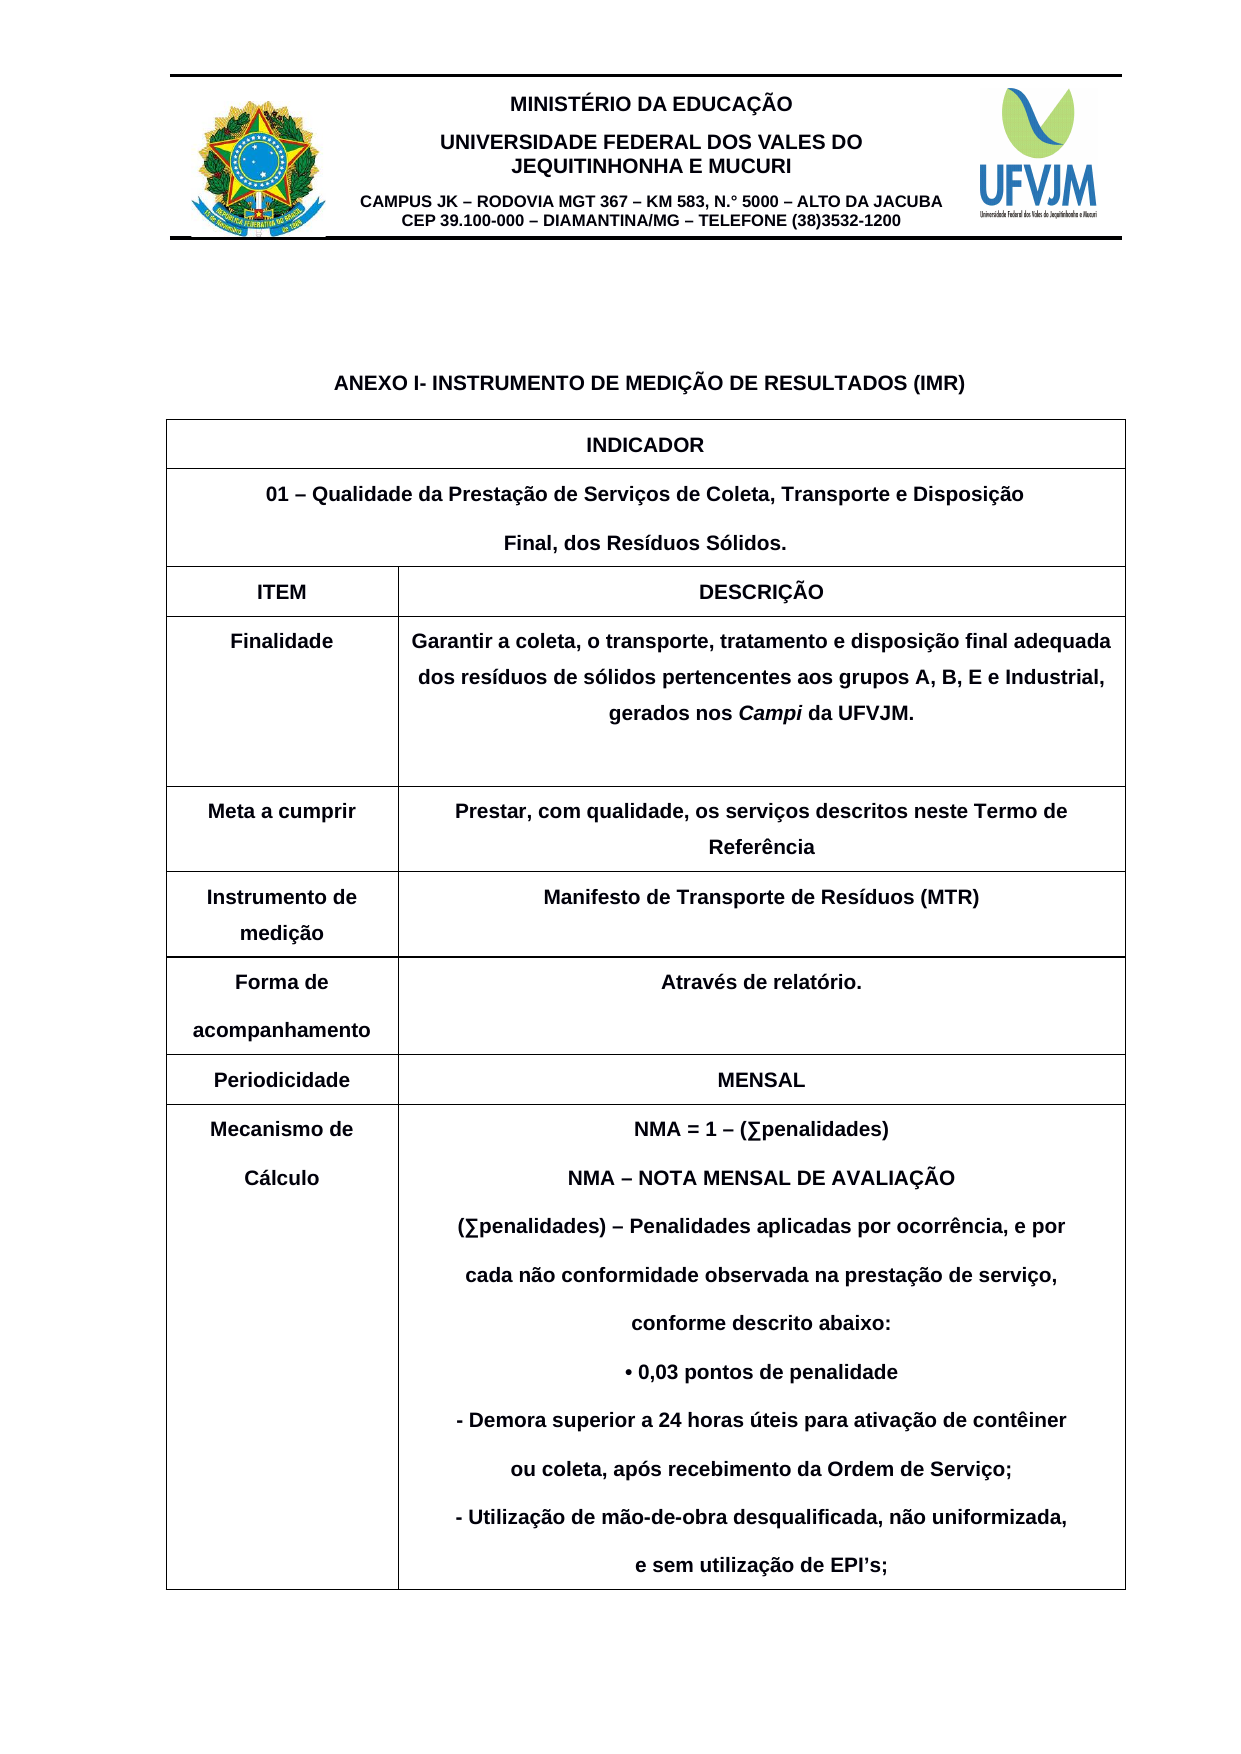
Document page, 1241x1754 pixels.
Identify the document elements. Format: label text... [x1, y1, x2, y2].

table_cell Através de relatório. [399, 958, 1125, 1054]
table_cell Meta a cumprir [167, 787, 398, 871]
table_cell Prestar, com qualidade, os serviços descritos neste Termo de Referência [399, 787, 1125, 871]
table_cell DESCRIÇÃO [399, 567, 1125, 616]
picture [191, 101, 326, 237]
table_cell Instrumento de medição [167, 872, 398, 956]
picture [980, 88, 1098, 219]
table_cell MENSAL [399, 1055, 1125, 1104]
text ANEXO I- INSTRUMENTO DE MEDIÇÃO DE RESULTADOS (IMR) [177, 370, 1122, 394]
table_cell ITEM [167, 567, 398, 616]
table_cell Finalidade [167, 617, 398, 786]
table_cell Manifesto de Transporte de Resíduos (MTR) [399, 872, 1125, 956]
table_header INDICADOR [167, 420, 1125, 468]
table_cell 01 – Qualidade da Prestação de Serviços de Coleta, Transporte e Disposição Final, dos Resíduos Sólidos. [167, 469, 1125, 566]
table_cell Forma de acompanhamento [167, 958, 398, 1054]
table_cell Periodicidade [167, 1055, 398, 1104]
table_cell Mecanismo de Cálculo [167, 1105, 398, 1589]
table_cell Garantir a coleta, o transporte, tratamento e disposição final adequada dos resíduos de sólidos pertencentes aos grupos A, B, E e Industrial, gerados nos Campi da UFVJM. [399, 617, 1125, 786]
